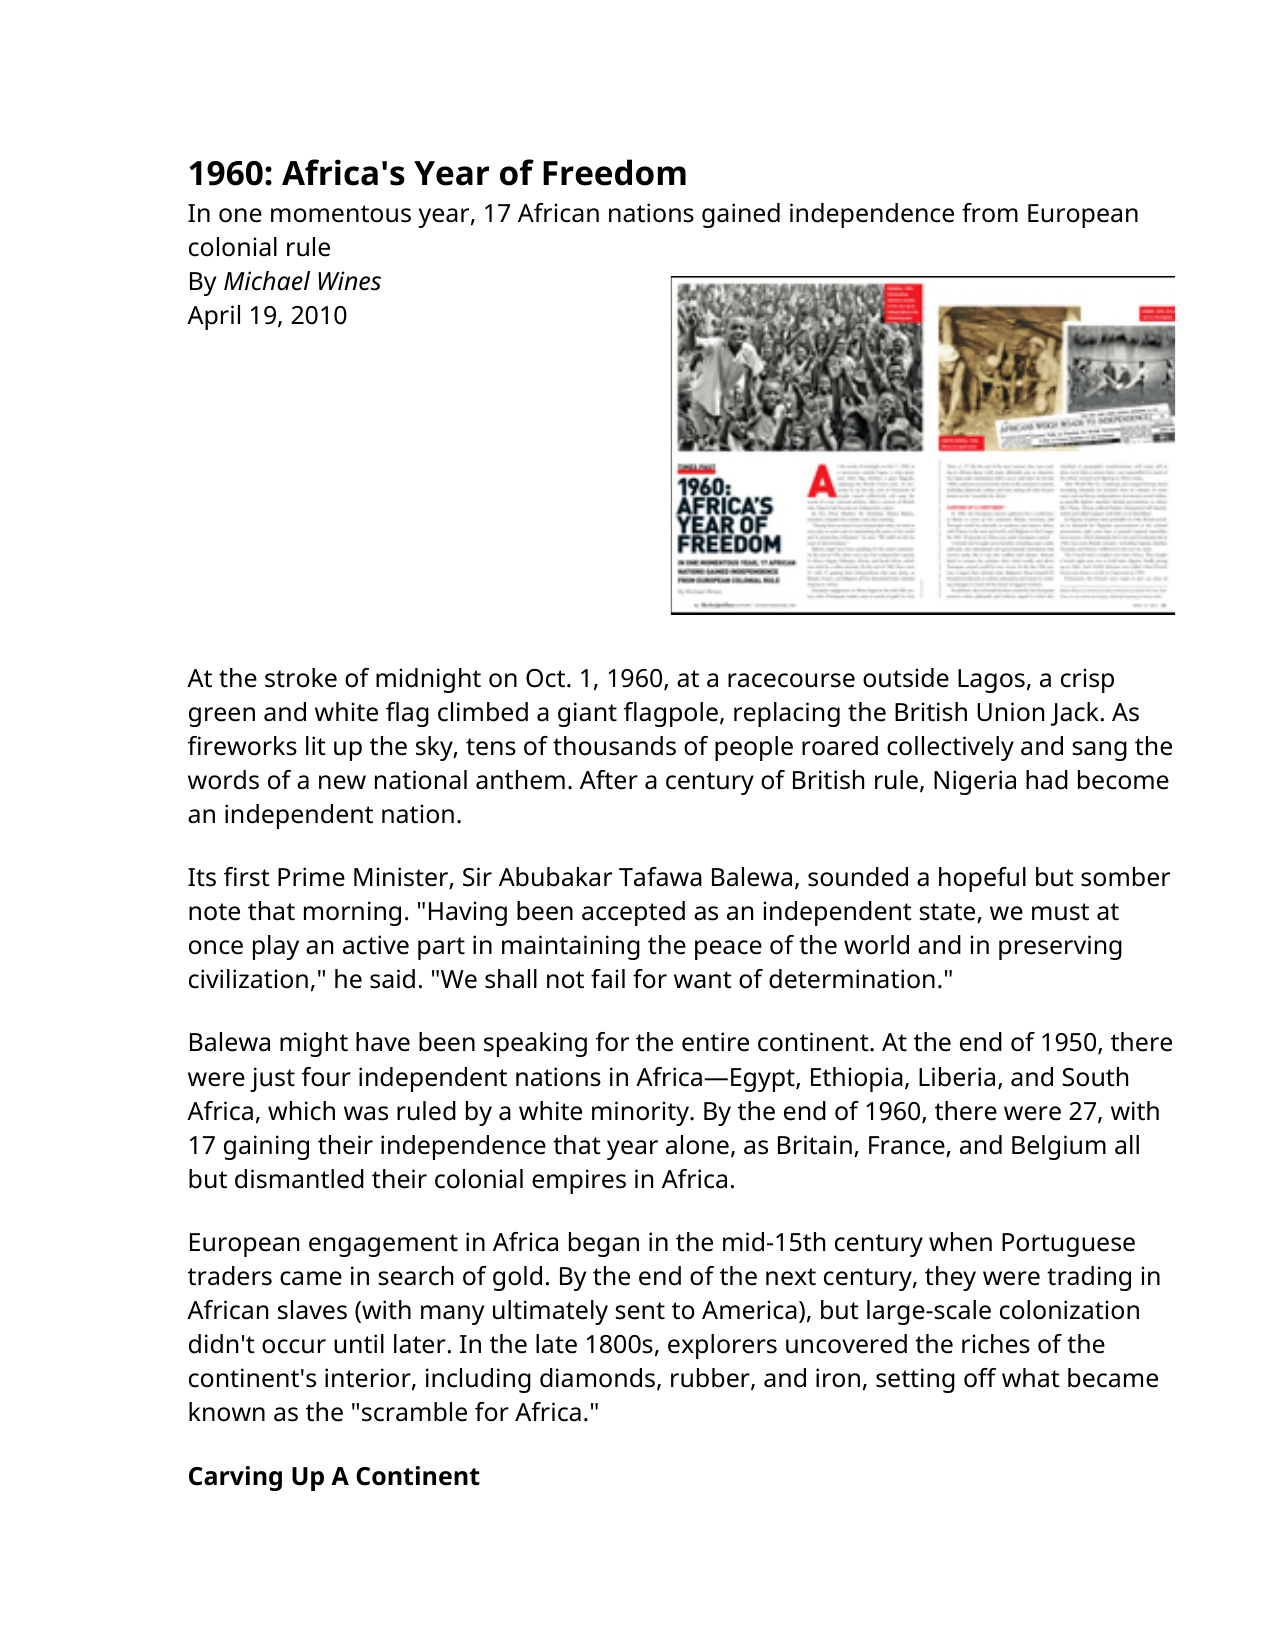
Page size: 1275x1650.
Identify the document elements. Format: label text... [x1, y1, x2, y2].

picture [670, 276, 1175, 615]
text European engagement in Africa began in the mid-15th century when Portuguese traders came in search of gold. By the end of the next century, they were trading in African slaves (with many ultimately sent to America), but large-scale colonization didn't occur until later. In the late 1800s, explorers uncovered the riches of the continent's interior, including diamonds, rubber, and iron, setting off what became known as the "scramble for Africa." [187, 1224, 1181, 1429]
text Carving Up A Continent [187, 1458, 1181, 1492]
text By Michael Wines [187, 263, 654, 298]
text Its first Prime Minister, Sir Abubakar Tafawa Balewa, sounded a hopeful but somber note that morning. "Having been accepted as an independent state, we must at once play an active part in maintaining the peace of the world and in preserving civilization," he said. "We shall not fail for want of determination." [187, 860, 1181, 996]
text 1960: Africa's Year of Freedom [187, 150, 1181, 195]
text In one momentous year, 17 African nations gained independence from European colonial rule [187, 195, 1181, 263]
table_header [654, 260, 1175, 631]
text At the stroke of midnight on Oct. 1, 1960, at a racecourse outside Lagos, a crisp green and white flag climbed a giant flagpole, replacing the British Union Jack. As fireworks lit up the sky, tens of thousands of people roared collectively and sang the words of a new national anthem. After a century of British rule, Nigeria had become an independent nation. [187, 660, 1181, 831]
text Balewa might have been speaking for the entire continent. At the end of 1950, there were just four independent nations in Africa—Egypt, Ethiopia, Liberia, and South Africa, which was ruled by a white minority. By the end of 1960, there were 27, with 17 gaining their independence that year alone, as Britain, France, and Belgium all but dismantled their colonial empires in Africa. [187, 1025, 1181, 1195]
